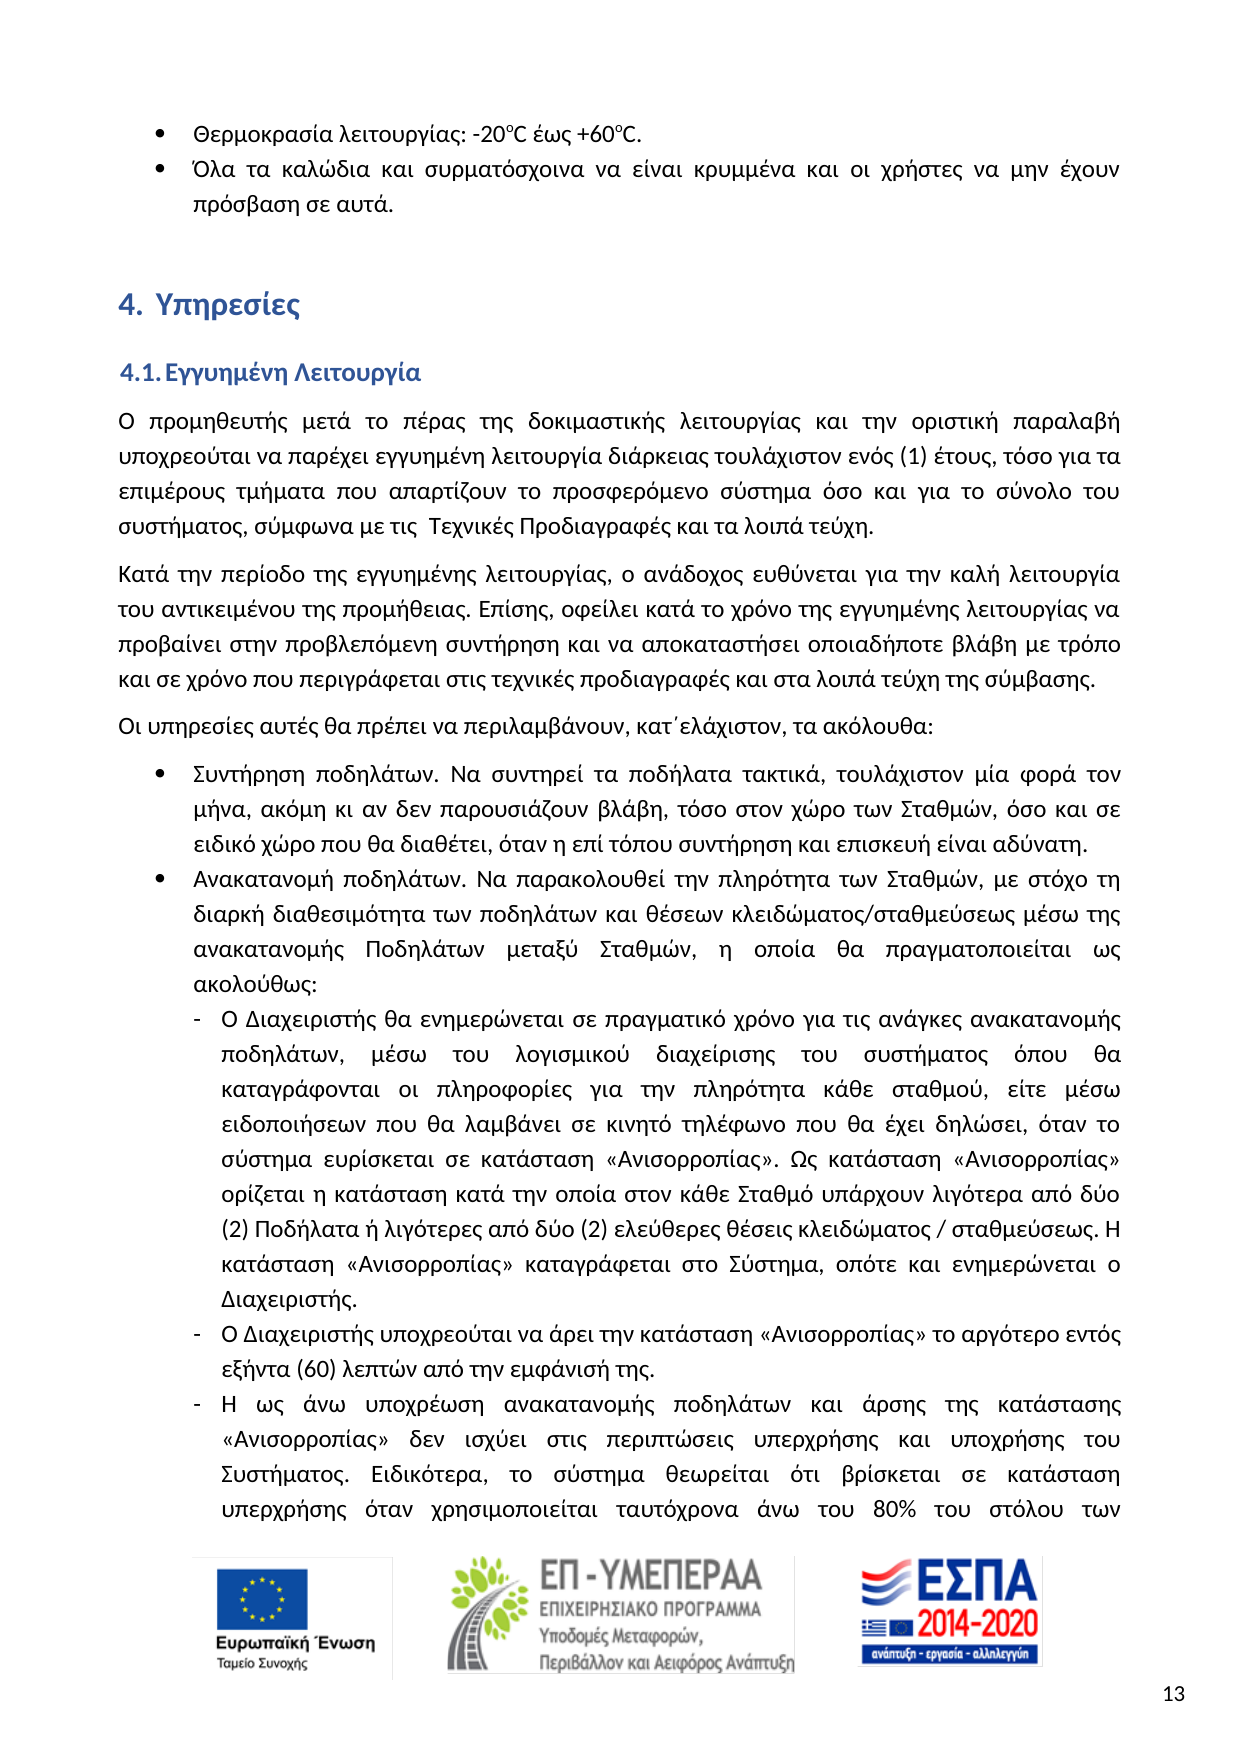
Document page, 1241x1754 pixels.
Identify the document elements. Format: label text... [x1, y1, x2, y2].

picture [447, 1556, 796, 1675]
picture [857, 1556, 1044, 1668]
list Ο Διαχειριστής θα ενημερώνεται σε πραγματικό χρόνο για τις ανάγκες ανακατανομής ποδηλάτων, μέσω του λογισμικού διαχείρισης του συστήματος όπου θα καταγράφονται οι πληροφορίες για την πληρότητα κάθε σταθμού, είτε μέσω ειδοποιήσεων που θα λαμβάνει σε κινητό τηλέφωνο που θα έχει δηλώσει, όταν το σύστημα ευρίσκεται σε κατάσταση «Ανισορροπίας». Ως κατάσταση «Ανισορροπίας» ορίζεται η κατάσταση κατά την οποία στον κάθε Σταθμό υπάρχουν λιγότερα από δύο (2) Ποδήλατα ή λιγότερες από δύο (2) ελεύθερες θέσεις κλειδώματος / σταθμεύσεως. Η κατάσταση «Ανισορροπίας» καταγράφεται στο Σύστημα, οπότε και ενημερώνεται ο Διαχειριστής. [193, 1003, 1122, 1313]
list Ο Διαχειριστής υποχρεούται να άρει την κατάσταση «Ανισορροπίας» το αργότερο εντός εξήντα (60) λεπτών από την εμφάνισή της. [193, 1318, 1122, 1383]
list Συντήρηση ποδηλάτων. Να συντηρεί τα ποδήλατα τακτικά, τουλάχιστον μία φορά τον μήνα, ακόμη κι αν δεν παρουσιάζουν βλάβη, τόσο στον χώρο των Σταθμών, όσο και σε ειδικό χώρο που θα διαθέτει, όταν η επί τόπου συντήρηση και επισκευή είναι αδύνατη. [156, 758, 1122, 858]
text Κατά την περίοδο της εγγυημένης λειτουργίας, ο ανάδοχος ευθύνεται για την καλή λειτουργία του αντικειμένου της προμήθειας. Επίσης, οφείλει κατά το χρόνο της εγγυημένης λειτουργίας να προβαίνει στην προβλεπόμενη συντήρηση και να αποκαταστήσει οποιαδήποτε βλάβη με τρόπο και σε χρόνο που περιγράφεται στις τεχνικές προδιαγραφές και στα λοιπά τεύχη της σύμβασης. [118, 558, 1122, 693]
list Όλα τα καλώδια και συρματόσχοινα να είναι κρυμμένα και οι χρήστες να μην έχουν πρόσβαση σε αυτά. [156, 153, 1122, 219]
picture [192, 1556, 394, 1680]
list Θερμοκρασία λειτουργίας: -20oC έως +60οC. [156, 118, 1122, 149]
text Ο προμηθευτής μετά το πέρας της δοκιμαστικής λειτουργίας και την οριστική παραλαβή υποχρεούται να παρέχει εγγυημένη λειτουργία διάρκειας τουλάχιστον ενός (1) έτους, τόσο για τα επιμέρους τμήματα που απαρτίζουν το προσφερόμενο σύστημα όσο και για το σύνολο του συστήματος, σύμφωνα με τις Τεχνικές Προδιαγραφές και τα λοιπά τεύχη. [118, 405, 1122, 541]
list Υπηρεσίες [118, 283, 1122, 324]
list Ανακατανομή ποδηλάτων. Να παρακολουθεί την πληρότητα των Σταθμών, με στόχο τη διαρκή διαθεσιμότητα των ποδηλάτων και θέσεων κλειδώματος/σταθμεύσεως μέσω της ανακατανομής Ποδηλάτων μεταξύ Σταθμών, η οποία θα πραγματοποιείται ως ακολούθως: [156, 863, 1122, 998]
text Οι υπηρεσίες αυτές θα πρέπει να περιλαμβάνουν, κατ΄ελάχιστον, τα ακόλουθα: [118, 710, 1122, 741]
list Εγγυημένη Λειτουργία [120, 355, 1122, 388]
